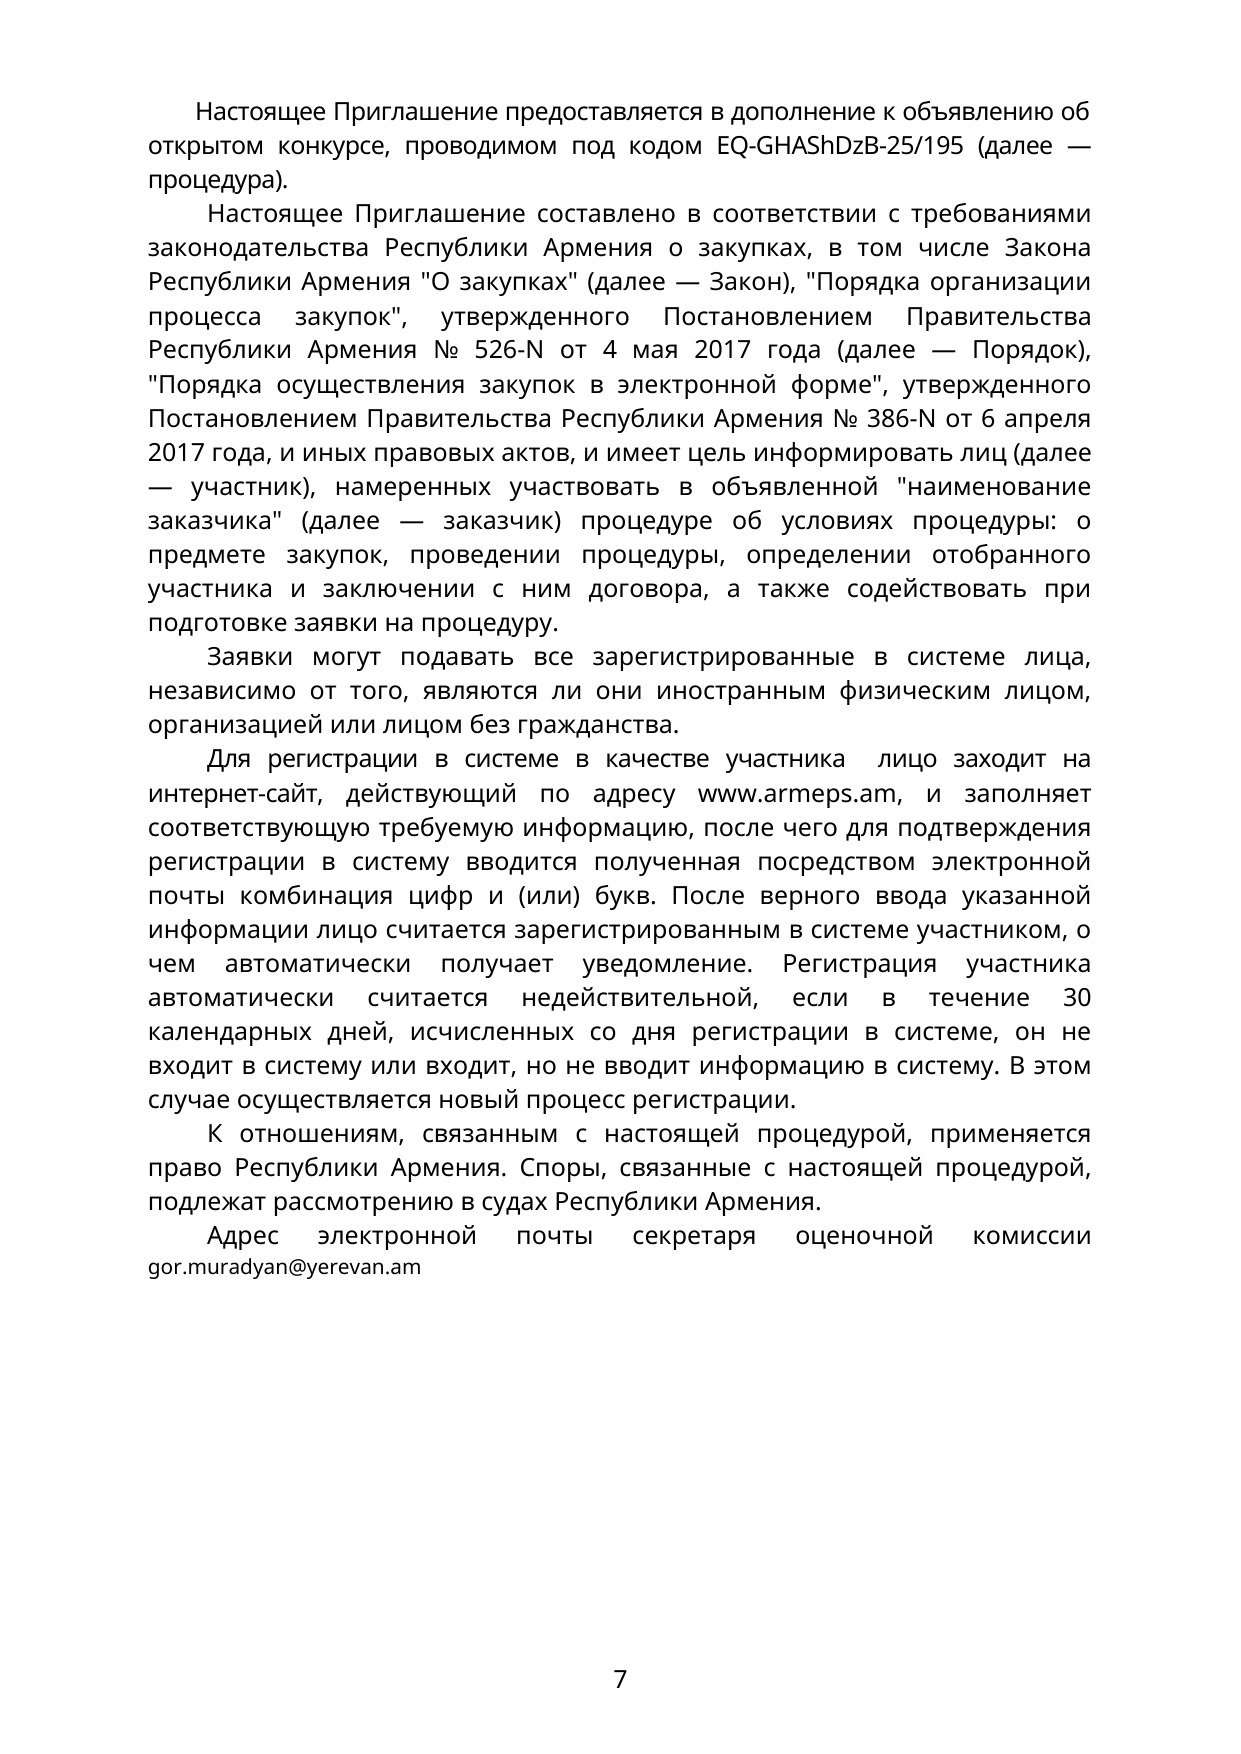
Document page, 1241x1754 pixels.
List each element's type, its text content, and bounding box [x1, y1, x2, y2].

text Заявки могут подавать все зарегистрированные в системе лица, независимо от того, являются ли они иностранным физическим лицом, организацией или лицом без гражданства. [148, 639, 1092, 741]
text Настоящее Приглашение предоставляется в дополнение к объявлению об открытом конкурсе, проводимом под кодом EQ-GHAShDzB-25/195 (далее — процедура). [89, 94, 1092, 196]
text Адрес электронной почты секретаря оценочной комиссии gor.muradyan@yerevan.am [148, 1218, 1092, 1281]
text Для регистрации в системе в качестве участника лицо заходит на интернет-сайт, действующий по адресу www.armeps.am, и заполняет соответствующую требуемую информацию, после чего для подтверждения регистрации в систему вводится полученная посредством электронной почты комбинация цифр и (или) букв. После верного ввода указанной информации лицо считается зарегистрированным в системе участником, о чем автоматически получает уведомление. Регистрация участника автоматически считается недействительной, если в течение 30 календарных дней, исчисленных со дня регистрации в системе, он не входит в систему или входит, но не вводит информацию в систему. В этом случае осуществляется новый процесс регистрации. [148, 741, 1092, 1116]
text К отношениям, связанным с настоящей процедурой, применяется право Республики Армения. Споры, связанные с настоящей процедурой, подлежат рассмотрению в судах Республики Армения. [148, 1116, 1092, 1218]
text Настоящее Приглашение составлено в соответствии с требованиями законодательства Республики Армения о закупках, в том числе Закона Республики Армения "О закупках" (далее — Закон), "Порядка организации процесса закупок", утвержденного Постановлением Правительства Республики Армения № 526-N от 4 мая 2017 года (далее — Порядок), "Порядка осуществления закупок в электронной форме", утвержденного Постановлением Правительства Республики Армения № 386-N от 6 апреля 2017 года, и иных правовых актов, и имеет цель информировать лиц (далее — участник), намеренных участвовать в объявленной "наименование заказчика" (далее — заказчик) процедуре об условиях процедуры: о предмете закупок, проведении процедуры, определении отобранного участника и заключении с ним договора, а также содействовать при подготовке заявки на процедуру. [148, 196, 1092, 639]
